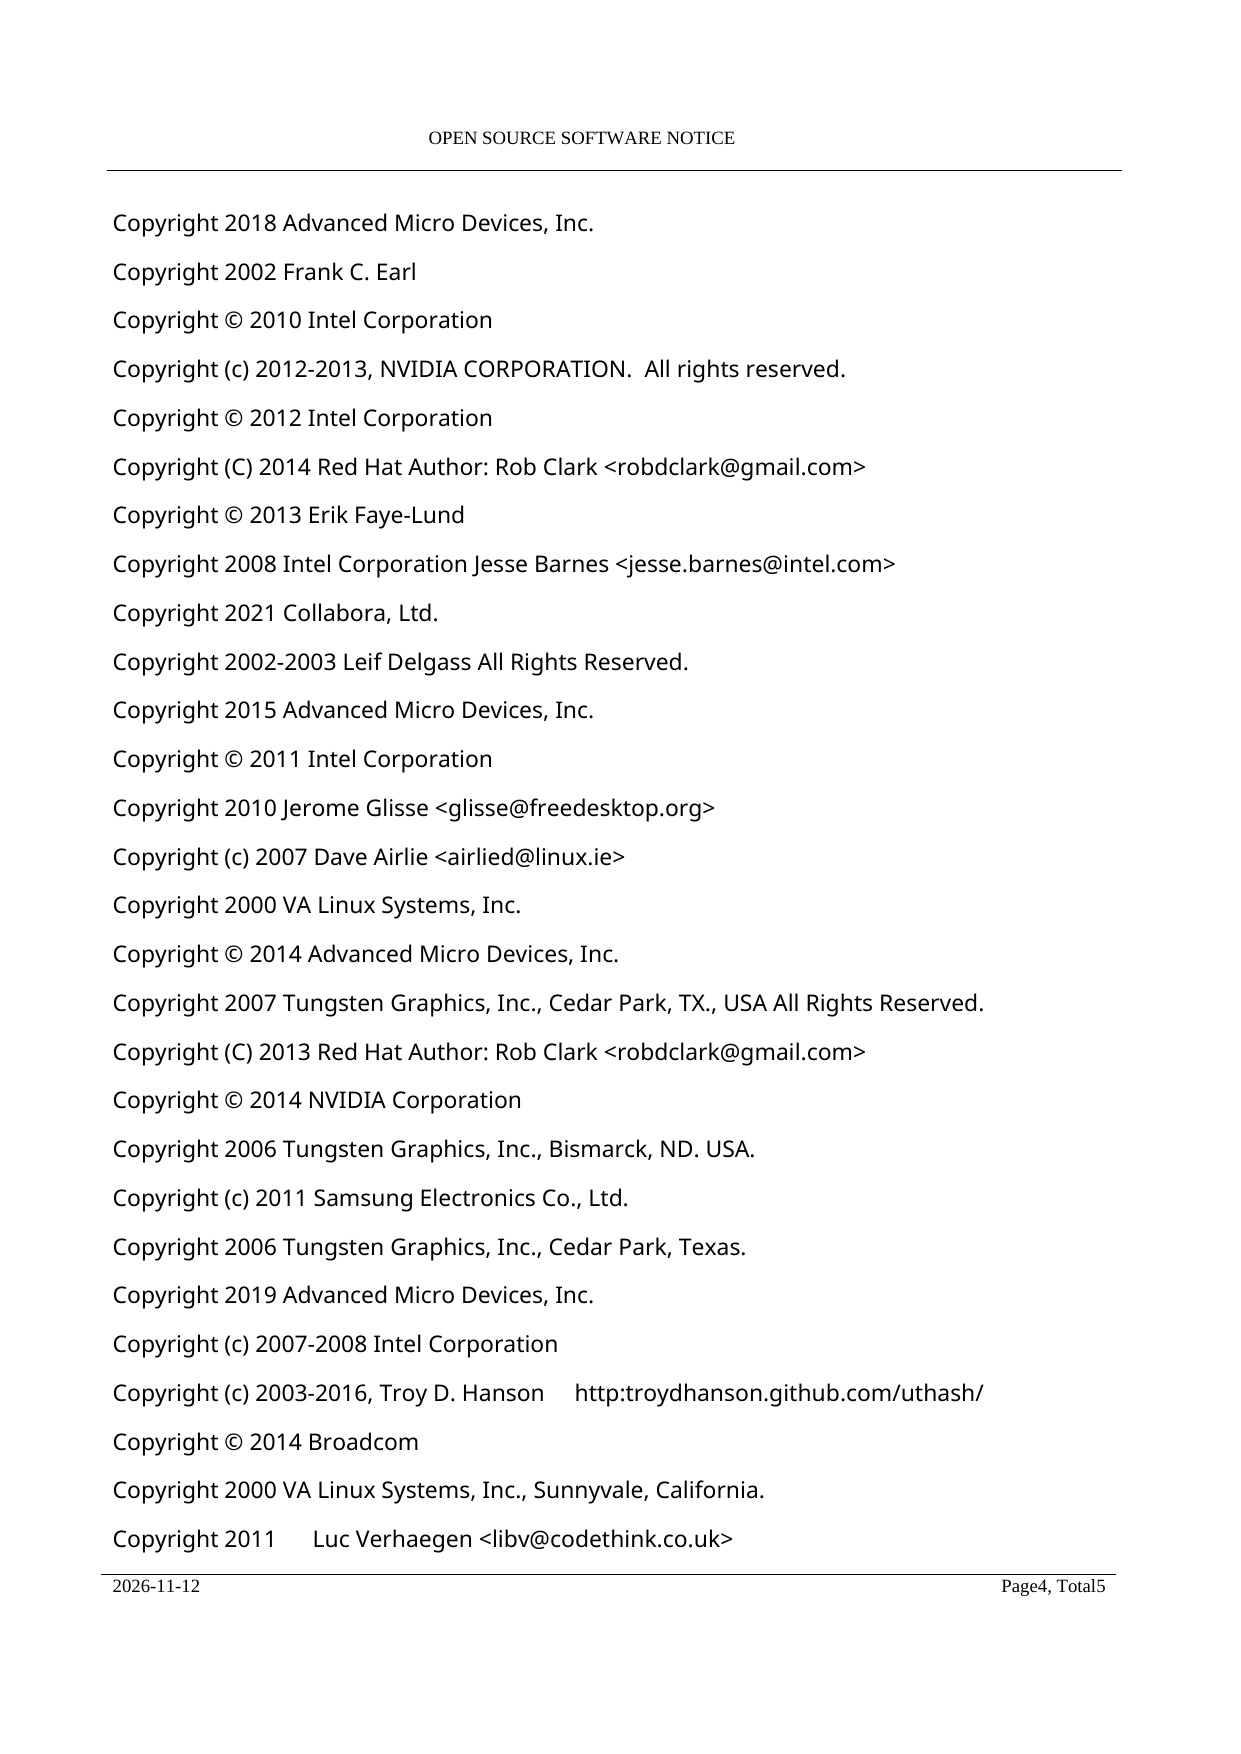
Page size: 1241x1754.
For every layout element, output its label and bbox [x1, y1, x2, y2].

text [112, 206, 1128, 1555]
